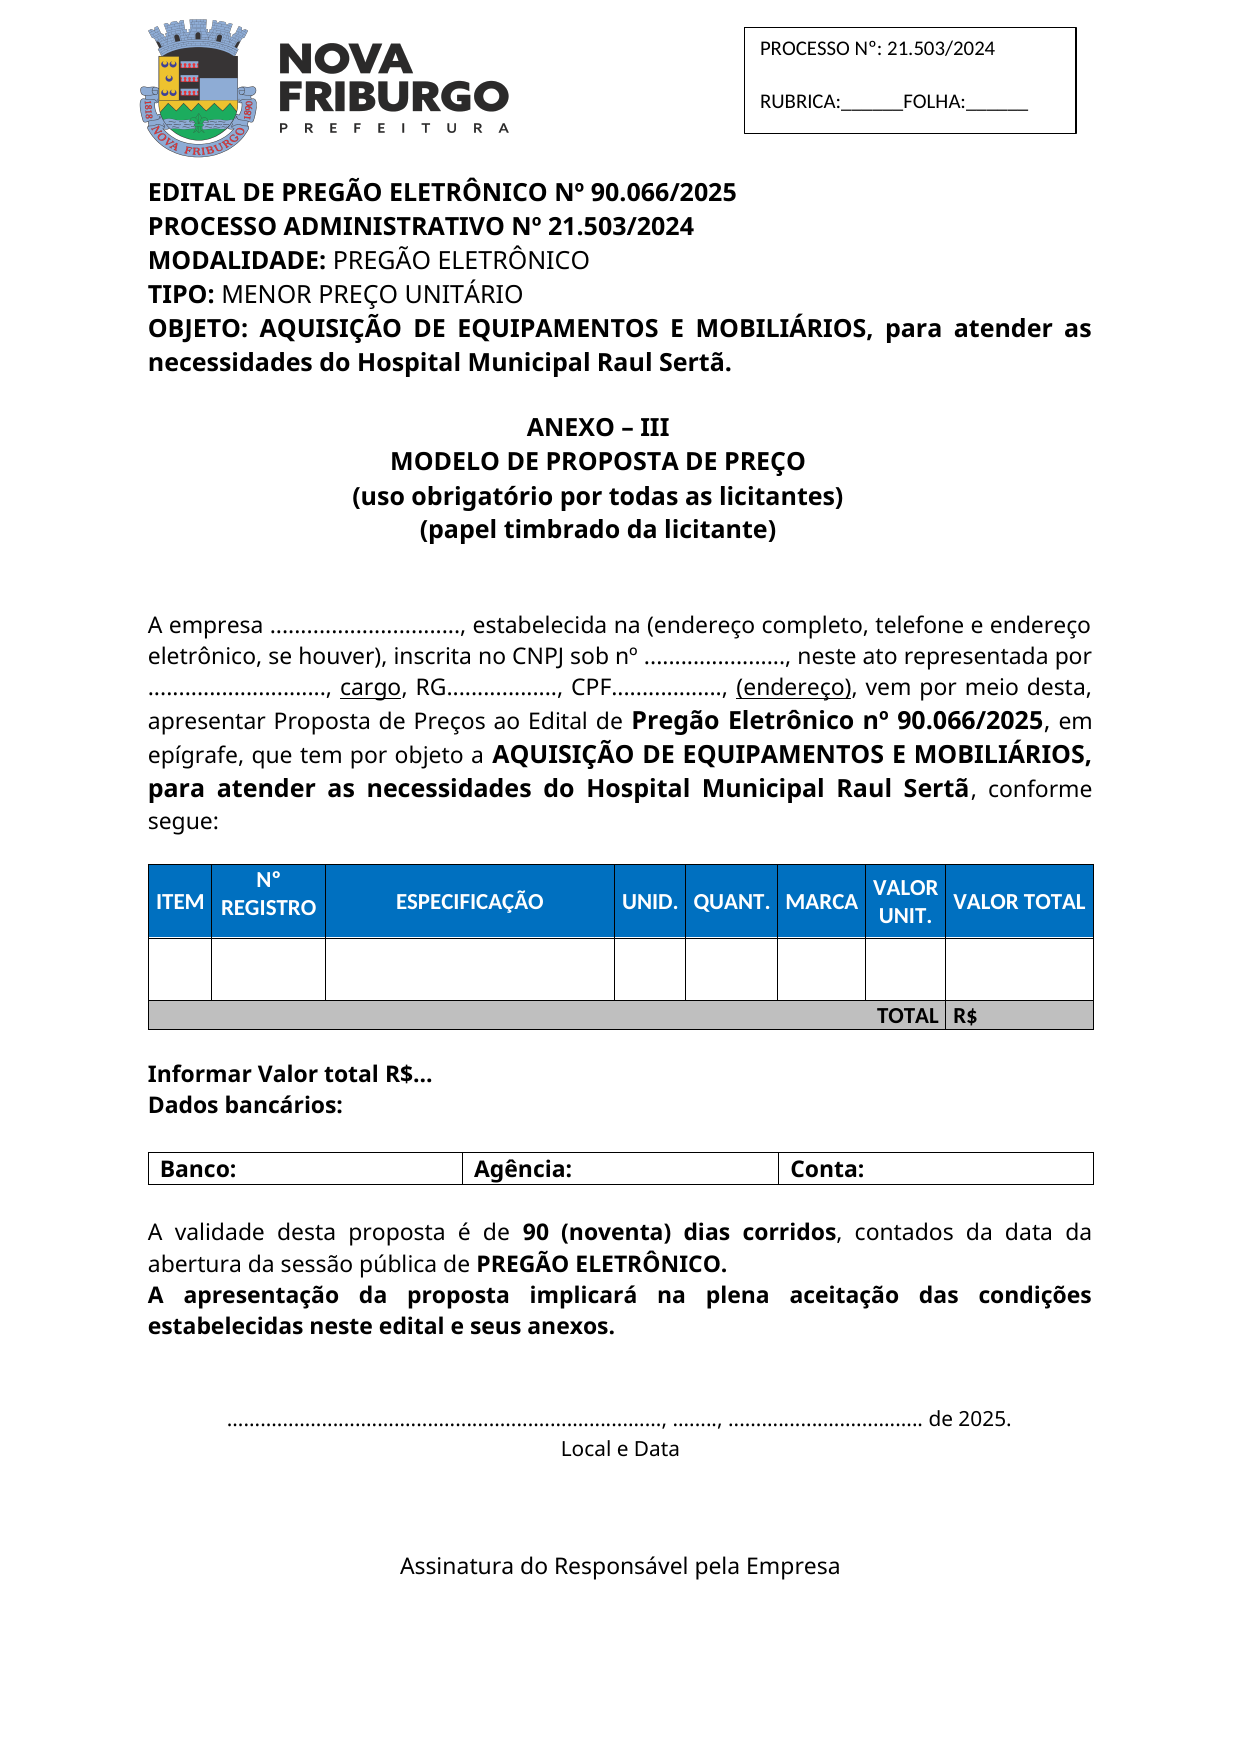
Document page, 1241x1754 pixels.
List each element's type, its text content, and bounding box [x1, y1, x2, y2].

table_cell TOTAL [149, 1001, 945, 1029]
table_header Conta: [779, 1153, 1093, 1184]
table_header UNID. [615, 865, 685, 937]
text A validade desta proposta é de 90 (noventa) dias corridos, contados da data da abertura da sessão pública de PREGÃO ELETRÔNICO. [148, 1216, 1092, 1279]
picture [126, 13, 523, 159]
table_header Banco: [149, 1153, 462, 1184]
text ANEXO – III [103, 410, 1092, 444]
text EDITAL DE PREGÃO ELETRÔNICO Nº 90.066/2025 [148, 174, 1092, 208]
text A apresentação da proposta implicará na plena aceitação das condições estabelecidas neste edital e seus anexos. [148, 1279, 1092, 1341]
text (uso obrigatório por todas as licitantes) [103, 478, 1092, 512]
table_header Nº REGISTRO [212, 865, 325, 937]
table_header Agência: [463, 1153, 778, 1184]
table_cell [946, 939, 1093, 1000]
text .............................................................................., ........, ................................... de 2025. [148, 1404, 1092, 1433]
text OBJETO: AQUISIÇÃO DE EQUIPAMENTOS E MOBILIÁRIOS, para atender as necessidades do Hospital Municipal Raul Sertã. [148, 311, 1092, 379]
table_header VALOR UNIT. [866, 865, 945, 937]
table_header QUANT. [686, 865, 777, 937]
text Assinatura do Responsável pela Empresa [148, 1550, 1092, 1581]
text (papel timbrado da licitante) [103, 512, 1092, 546]
table_cell [686, 939, 777, 1000]
text PROCESSO ADMINISTRATIVO Nº 21.503/2024 [148, 208, 1092, 242]
table_cell [326, 939, 614, 1000]
text Informar Valor total R$... [148, 1058, 1092, 1089]
table_cell [615, 939, 685, 1000]
table_header ESPECIFICAÇÃO [326, 865, 614, 937]
table_header ITEM [149, 865, 211, 937]
text Dados bancários: [148, 1089, 1092, 1121]
table_header VALOR TOTAL [946, 865, 1093, 937]
text A empresa ..............................., estabelecida na (endereço completo, telefone e endereço eletrônico, se houver), inscrita no CNPJ sob nº ......................., neste ato representada por ............................., cargo, RG.................., CPF.................., (endereço), vem por meio desta, apresentar Proposta de Preços ao Edital de Pregão Eletrônico nº 90.066/2025, em epígrafe, que tem por objeto a AQUISIÇÃO DE EQUIPAMENTOS E MOBILIÁRIOS, para atender as necessidades do Hospital Municipal Raul Sertã, conforme segue: [148, 609, 1092, 836]
table_cell R$ [946, 1001, 1093, 1029]
table_cell [866, 939, 945, 1000]
text Local e Data [148, 1433, 1092, 1462]
table_cell [778, 939, 865, 1000]
table_header MARCA [778, 865, 865, 937]
table_cell [212, 939, 325, 1000]
text Modelo de proposta DE PREÇO [103, 444, 1092, 478]
text MODALIDADE: PREGÃO ELETRÔNICO [148, 242, 1092, 277]
text TIPO: MENOR PREÇO UNITÁRIO [148, 277, 1092, 311]
table_cell [149, 939, 211, 1000]
